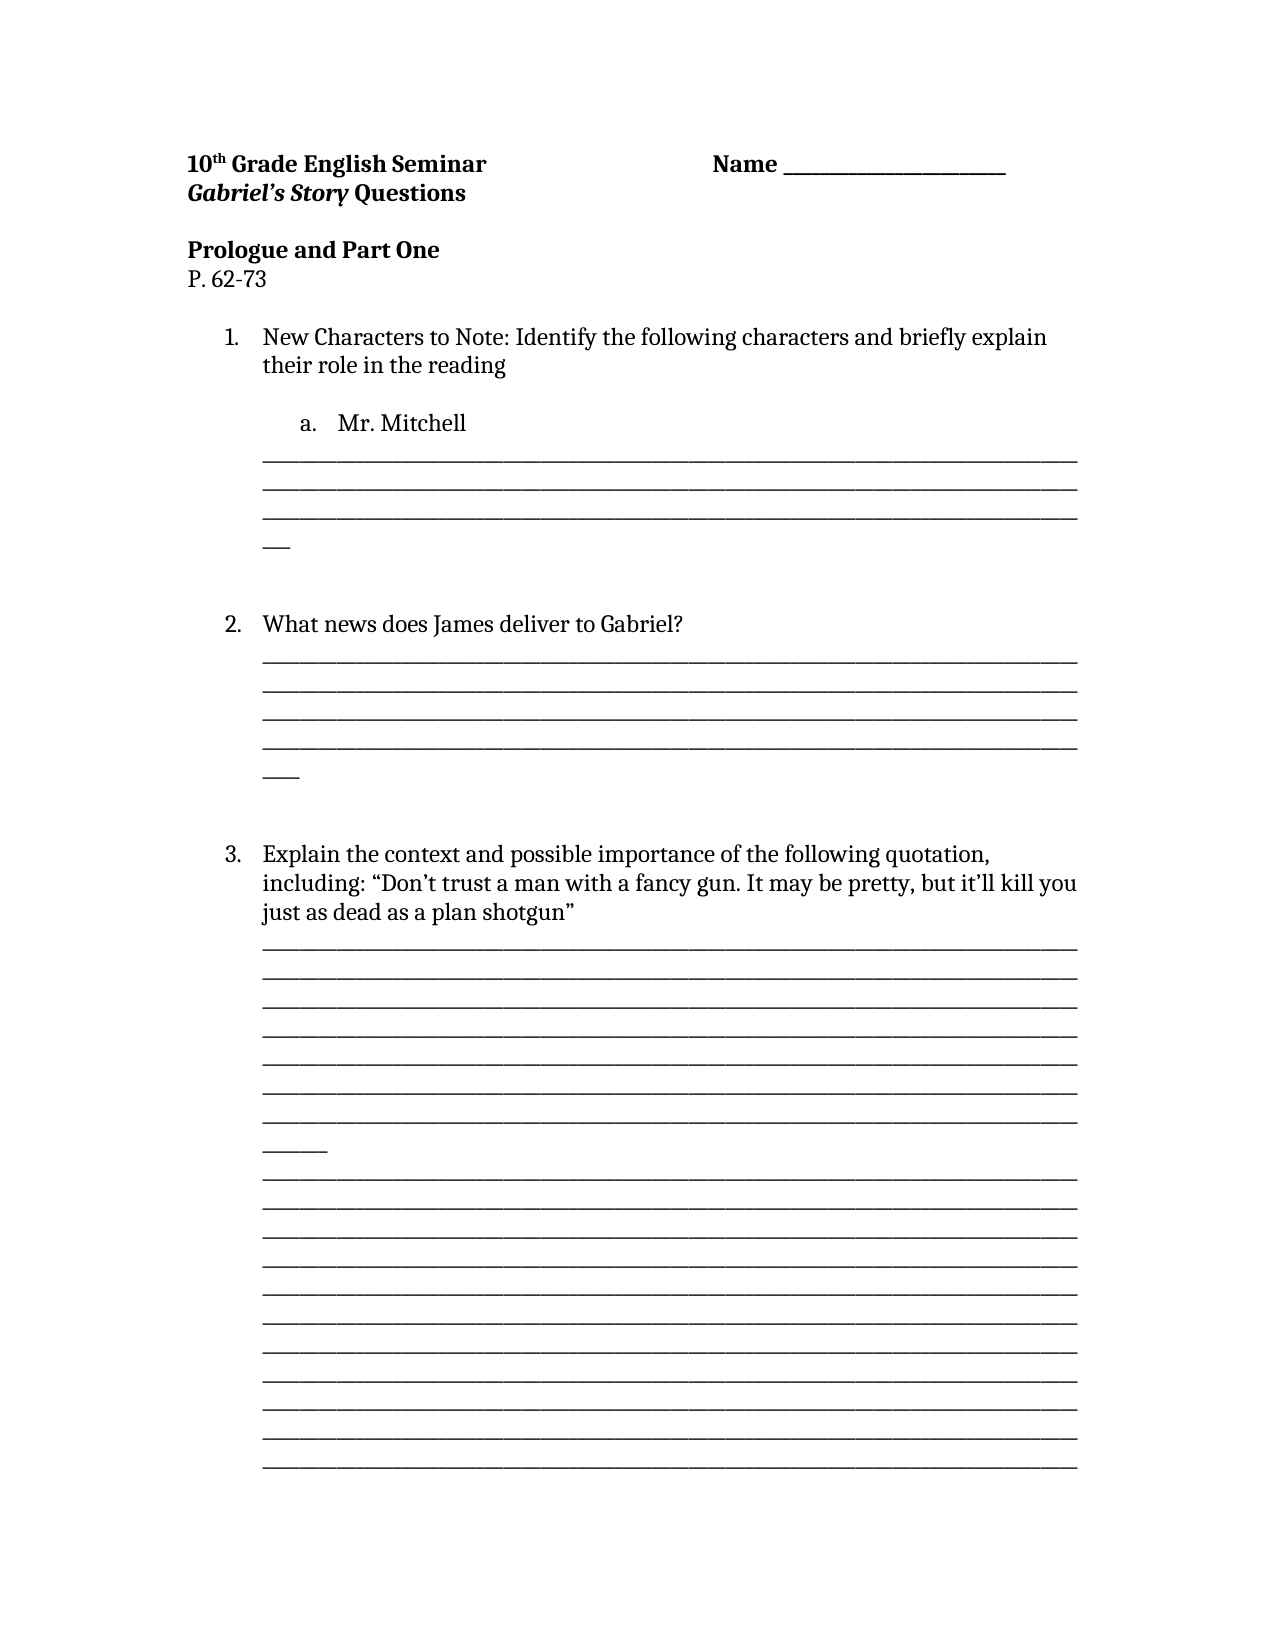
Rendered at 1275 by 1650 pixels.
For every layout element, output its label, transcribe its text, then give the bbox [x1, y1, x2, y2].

list Explain the context and possible importance of the following quotation, including: “Don’t trust a man with a fancy gun. It may be pretty, but it’ll kill you just as dead as a plan shotgun” [225, 840, 1087, 926]
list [262, 1156, 1087, 1472]
list What news does James deliver to Gabriel? [225, 610, 1087, 639]
text Prologue and Part One [187, 236, 1087, 265]
list _______________________________________________________________________________________________________________________________________________________________________________________________________________________________________________________________________________________________________________________________________________________________________________________________________________________________________________________________________________________________________________________________________________________________________________________________________________________________________________ [262, 926, 1087, 1156]
list ___________________________________________________________________________________________________________________________________________________________________________________________________________________________________________________________________________ [262, 437, 1087, 552]
text Gabriel’s Story Questions [187, 179, 1087, 207]
list Mr. Mitchell [300, 409, 1087, 437]
text 10th Grade English Seminar Name ________________________ [187, 150, 1087, 179]
text P. 62-73 [187, 265, 1087, 294]
list New Characters to Note: Identify the following characters and briefly explain their role in the reading [225, 322, 1087, 380]
list ____________________________________________________________________________________________________________________________________________________________________________________________________________________________________________________________________________________________________________________________________________________________________ [262, 639, 1087, 782]
